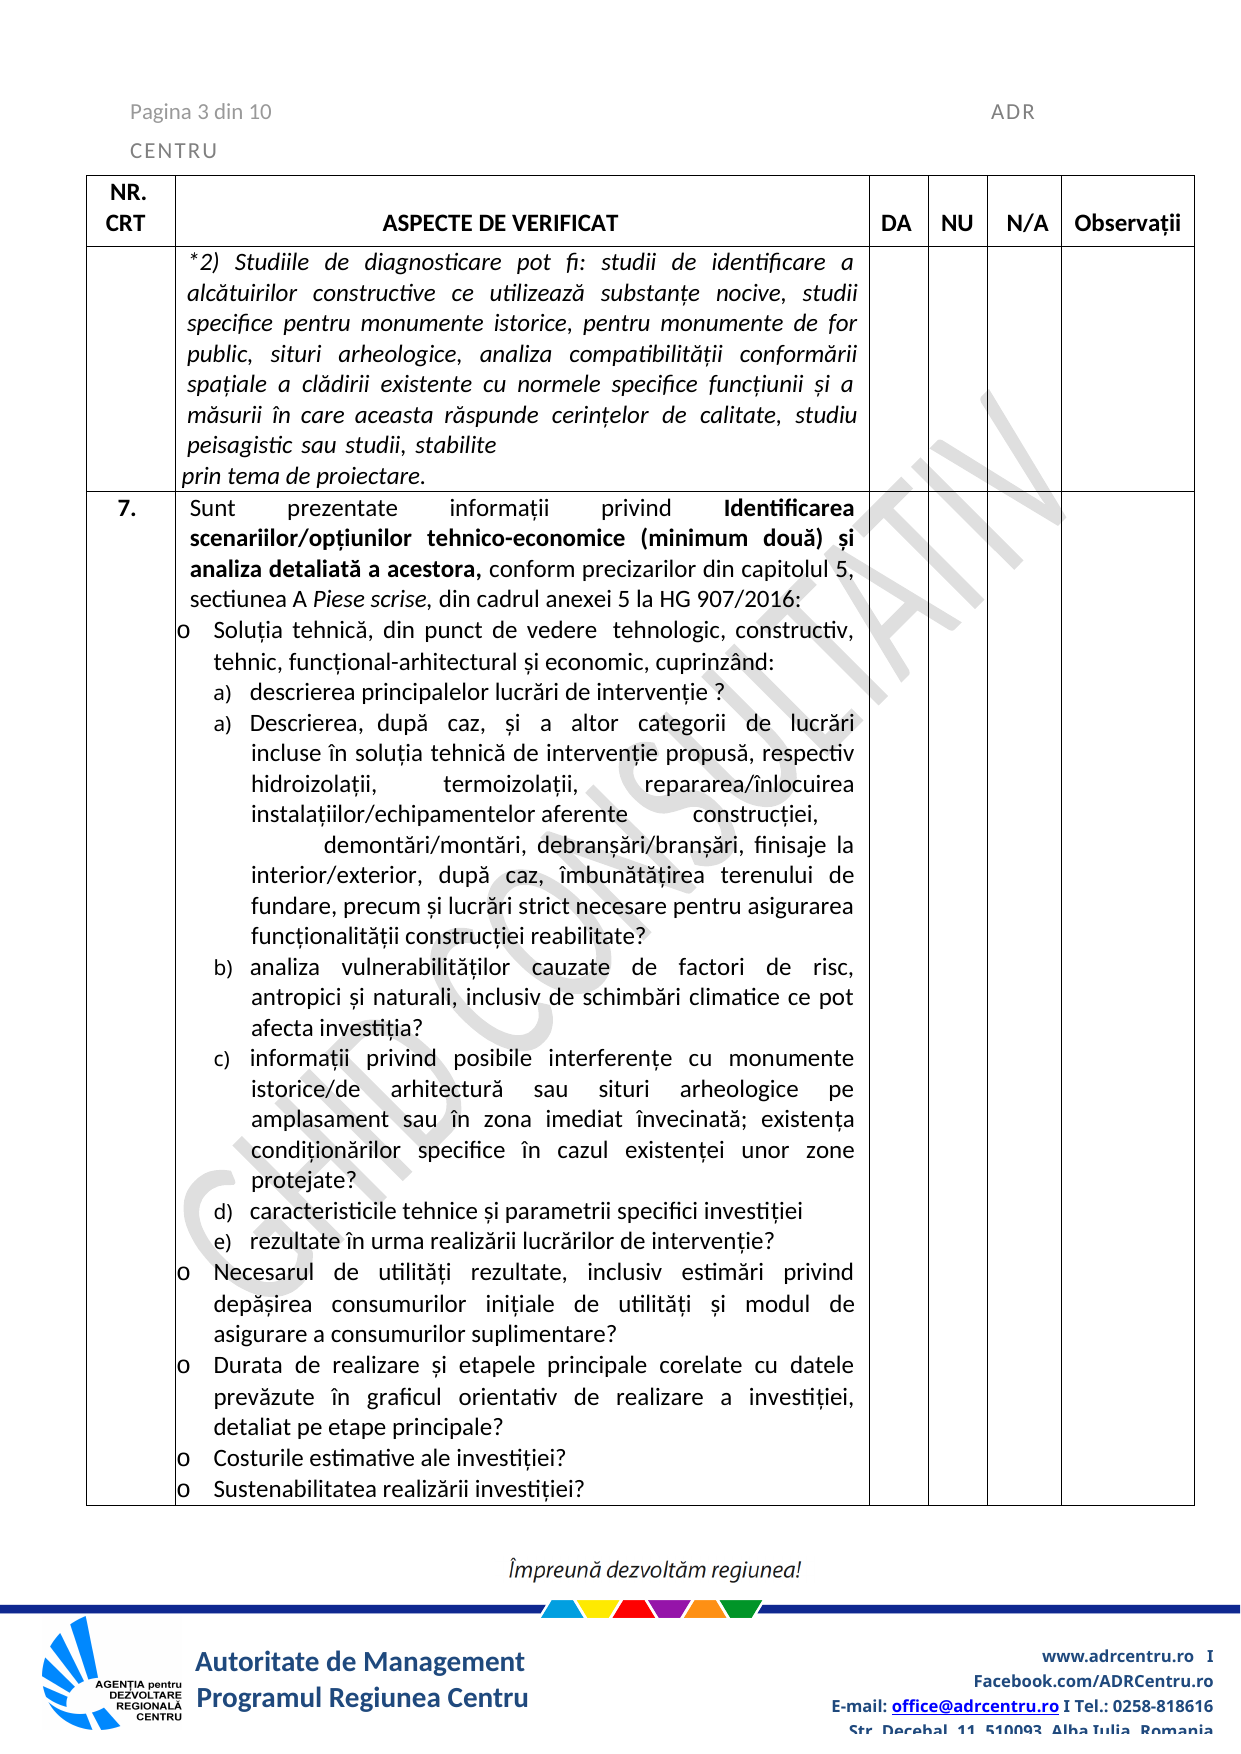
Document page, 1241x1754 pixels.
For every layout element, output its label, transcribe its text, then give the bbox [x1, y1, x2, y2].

table_cell [1062, 247, 1194, 491]
table_header DA [870, 176, 928, 246]
table_cell [929, 492, 987, 1505]
table_cell [870, 247, 928, 491]
picture [0, 1600, 550, 1730]
table_cell [988, 247, 1061, 491]
picture [574, 1600, 1241, 1618]
table_cell [988, 492, 1061, 1505]
table_cell [87, 247, 175, 491]
table_cell [870, 492, 928, 1505]
table_header NR. CRT [87, 176, 175, 246]
table_cell [929, 247, 987, 491]
table_header Observații [1062, 176, 1194, 246]
table_header ASPECTE DE VERIFICAT [176, 176, 869, 246]
table_header NU [929, 176, 987, 246]
table_cell [87, 492, 175, 1505]
picture [495, 1556, 814, 1583]
table_header N/A [988, 176, 1061, 246]
table_cell [1062, 492, 1194, 1505]
